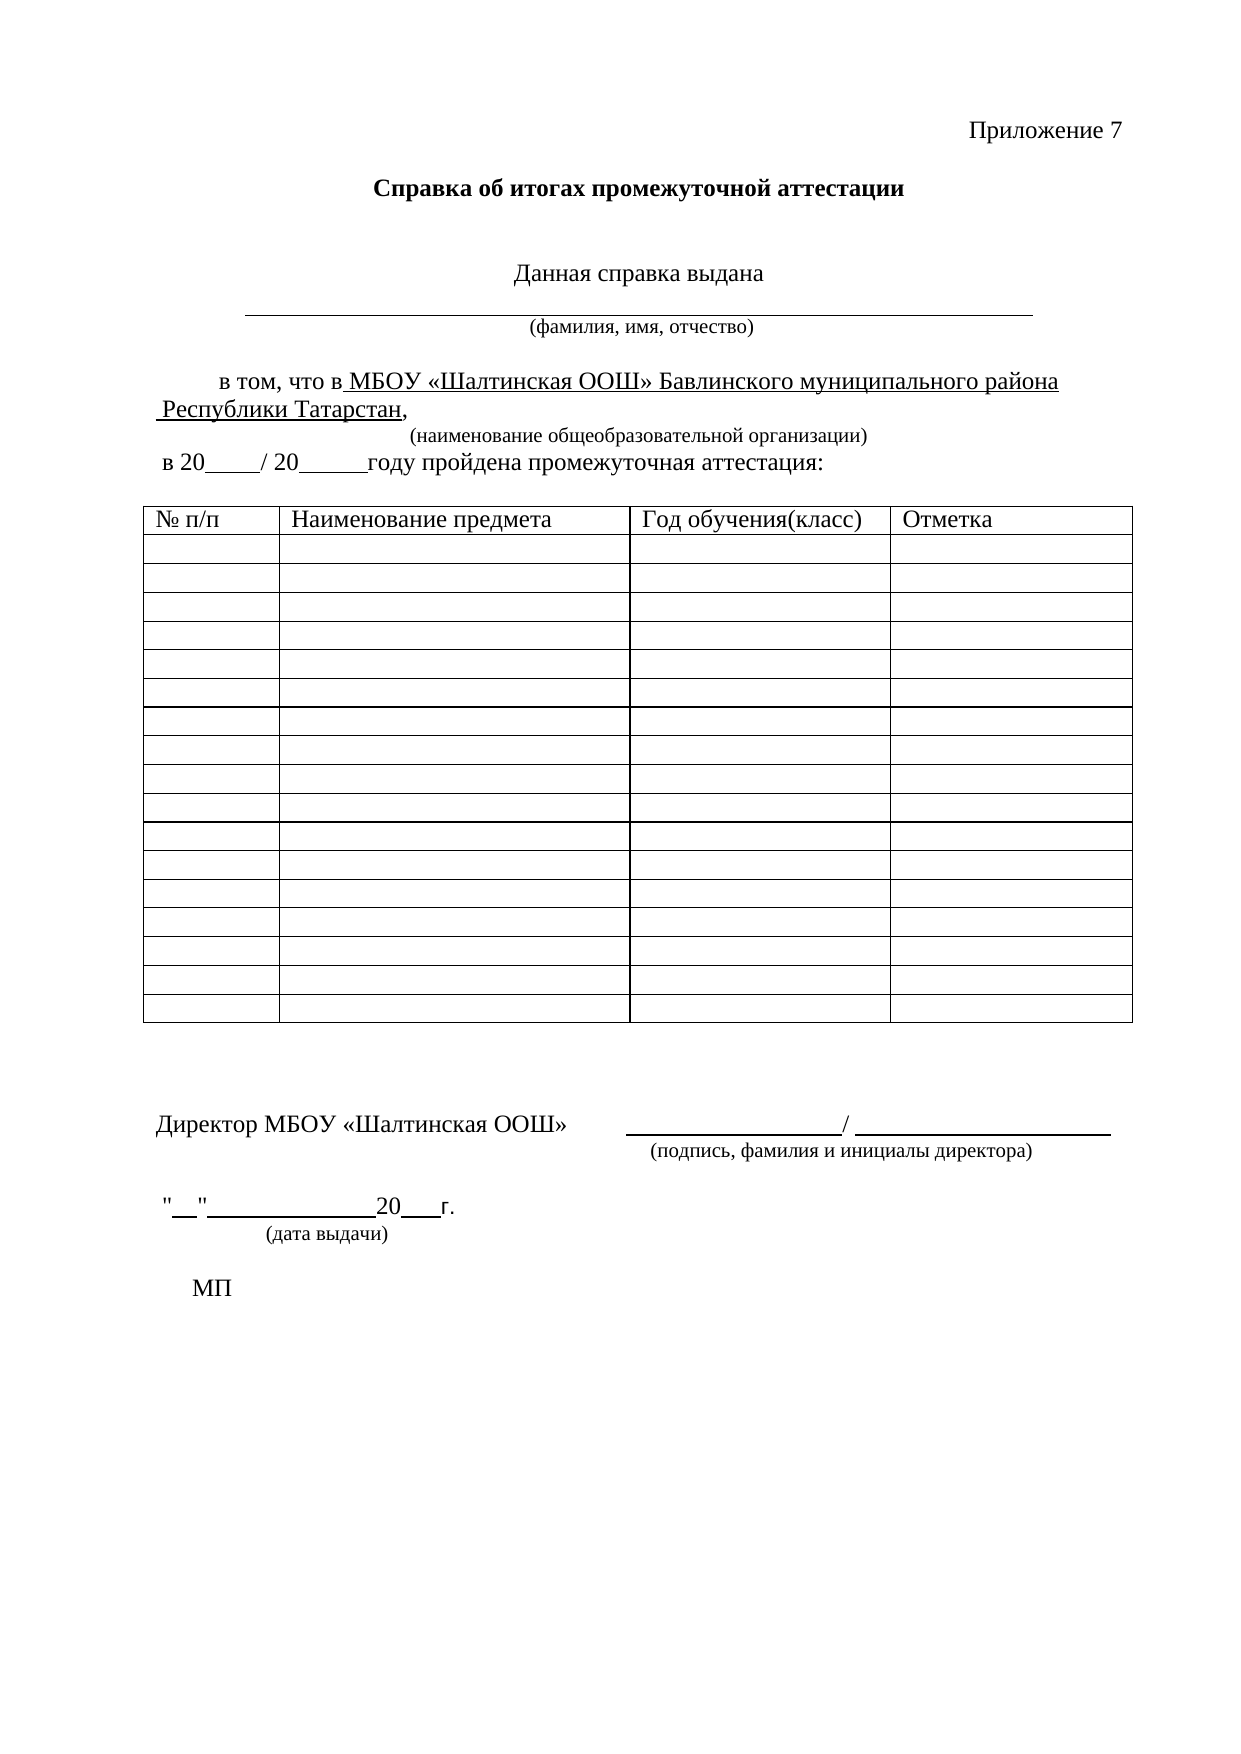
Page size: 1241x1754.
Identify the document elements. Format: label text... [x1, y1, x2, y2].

text МП [192, 1273, 1146, 1302]
table_cell [144, 679, 279, 706]
text в том, что в МБОУ «Шалтинская ООШ» Бавлинского муниципального района [131, 366, 1146, 394]
table_cell [144, 708, 279, 735]
table_cell [631, 736, 890, 764]
table_cell [280, 593, 629, 621]
table_cell [891, 708, 1132, 735]
table_header Наименование предмета [280, 507, 629, 534]
table_cell [280, 765, 629, 793]
table_cell [891, 622, 1132, 649]
table_cell [891, 908, 1132, 936]
table_cell [631, 564, 890, 592]
text (фамилия, имя, отчество) [137, 311, 1146, 337]
table_cell [891, 650, 1132, 678]
text (дата выдачи) [266, 1221, 1146, 1245]
table_cell [144, 535, 279, 563]
table_cell [891, 794, 1132, 821]
text Приложение 7 [85, 115, 1122, 143]
table_cell [891, 765, 1132, 793]
table_header Отметка [891, 507, 1132, 534]
table_cell [891, 679, 1132, 706]
table_cell [280, 851, 629, 879]
table_cell [631, 851, 890, 879]
table_cell [631, 708, 890, 735]
table_cell [280, 622, 629, 649]
table_cell [280, 650, 629, 678]
table_cell [891, 736, 1132, 764]
text Директор МБОУ «Шалтинская ООШ» / [156, 1109, 1146, 1138]
table_cell [631, 650, 890, 678]
table_cell [144, 966, 279, 993]
table_cell [144, 622, 279, 649]
text " " 20 г. [162, 1191, 1146, 1220]
table_cell [631, 765, 890, 793]
table_cell [280, 736, 629, 764]
text (подпись, фамилия и инициалы директора) [650, 1138, 1146, 1162]
table_cell [631, 794, 890, 821]
table_cell [891, 880, 1132, 907]
table_cell [891, 966, 1132, 993]
table_cell [280, 535, 629, 563]
table_cell [280, 564, 629, 592]
table_cell [144, 937, 279, 965]
table_cell [891, 593, 1132, 621]
table_cell [280, 908, 629, 936]
text Данная справка выдана [131, 258, 1146, 287]
text в 20 / 20 году пройдена промежуточная аттестация: [162, 447, 1146, 476]
table_cell [631, 937, 890, 965]
table_header № п/п [144, 507, 279, 534]
text (наименование общеобразовательной организации) [130, 423, 1146, 447]
table_cell [631, 679, 890, 706]
table_cell [631, 966, 890, 993]
table_cell [144, 564, 279, 592]
table_cell [144, 823, 279, 850]
table_cell [280, 966, 629, 993]
table_cell [280, 794, 629, 821]
table_cell [631, 880, 890, 907]
table_cell [280, 995, 629, 1022]
text Республики Татарстан, [156, 394, 1146, 423]
table_cell [631, 995, 890, 1022]
table_cell [144, 908, 279, 936]
table_cell [280, 679, 629, 706]
table_cell [144, 765, 279, 793]
table_cell [631, 823, 890, 850]
table_cell [144, 995, 279, 1022]
table_cell [144, 736, 279, 764]
table_cell [144, 794, 279, 821]
table_cell [280, 937, 629, 965]
table_cell [891, 937, 1132, 965]
table_cell [144, 880, 279, 907]
table_cell [144, 650, 279, 678]
table_header Год обучения(класс) [631, 507, 890, 534]
table_cell [891, 851, 1132, 879]
table_cell [631, 908, 890, 936]
table_cell [891, 564, 1132, 592]
table_cell [891, 823, 1132, 850]
table_cell [891, 535, 1132, 563]
table_cell [144, 851, 279, 879]
table_cell [631, 535, 890, 563]
subtitle Справка об итогах промежуточной аттестации [131, 173, 1146, 201]
table_cell [891, 995, 1132, 1022]
table_cell [280, 823, 629, 850]
table_cell [631, 622, 890, 649]
table_cell [280, 708, 629, 735]
table_cell [280, 880, 629, 907]
table_cell [144, 593, 279, 621]
table_cell [631, 593, 890, 621]
